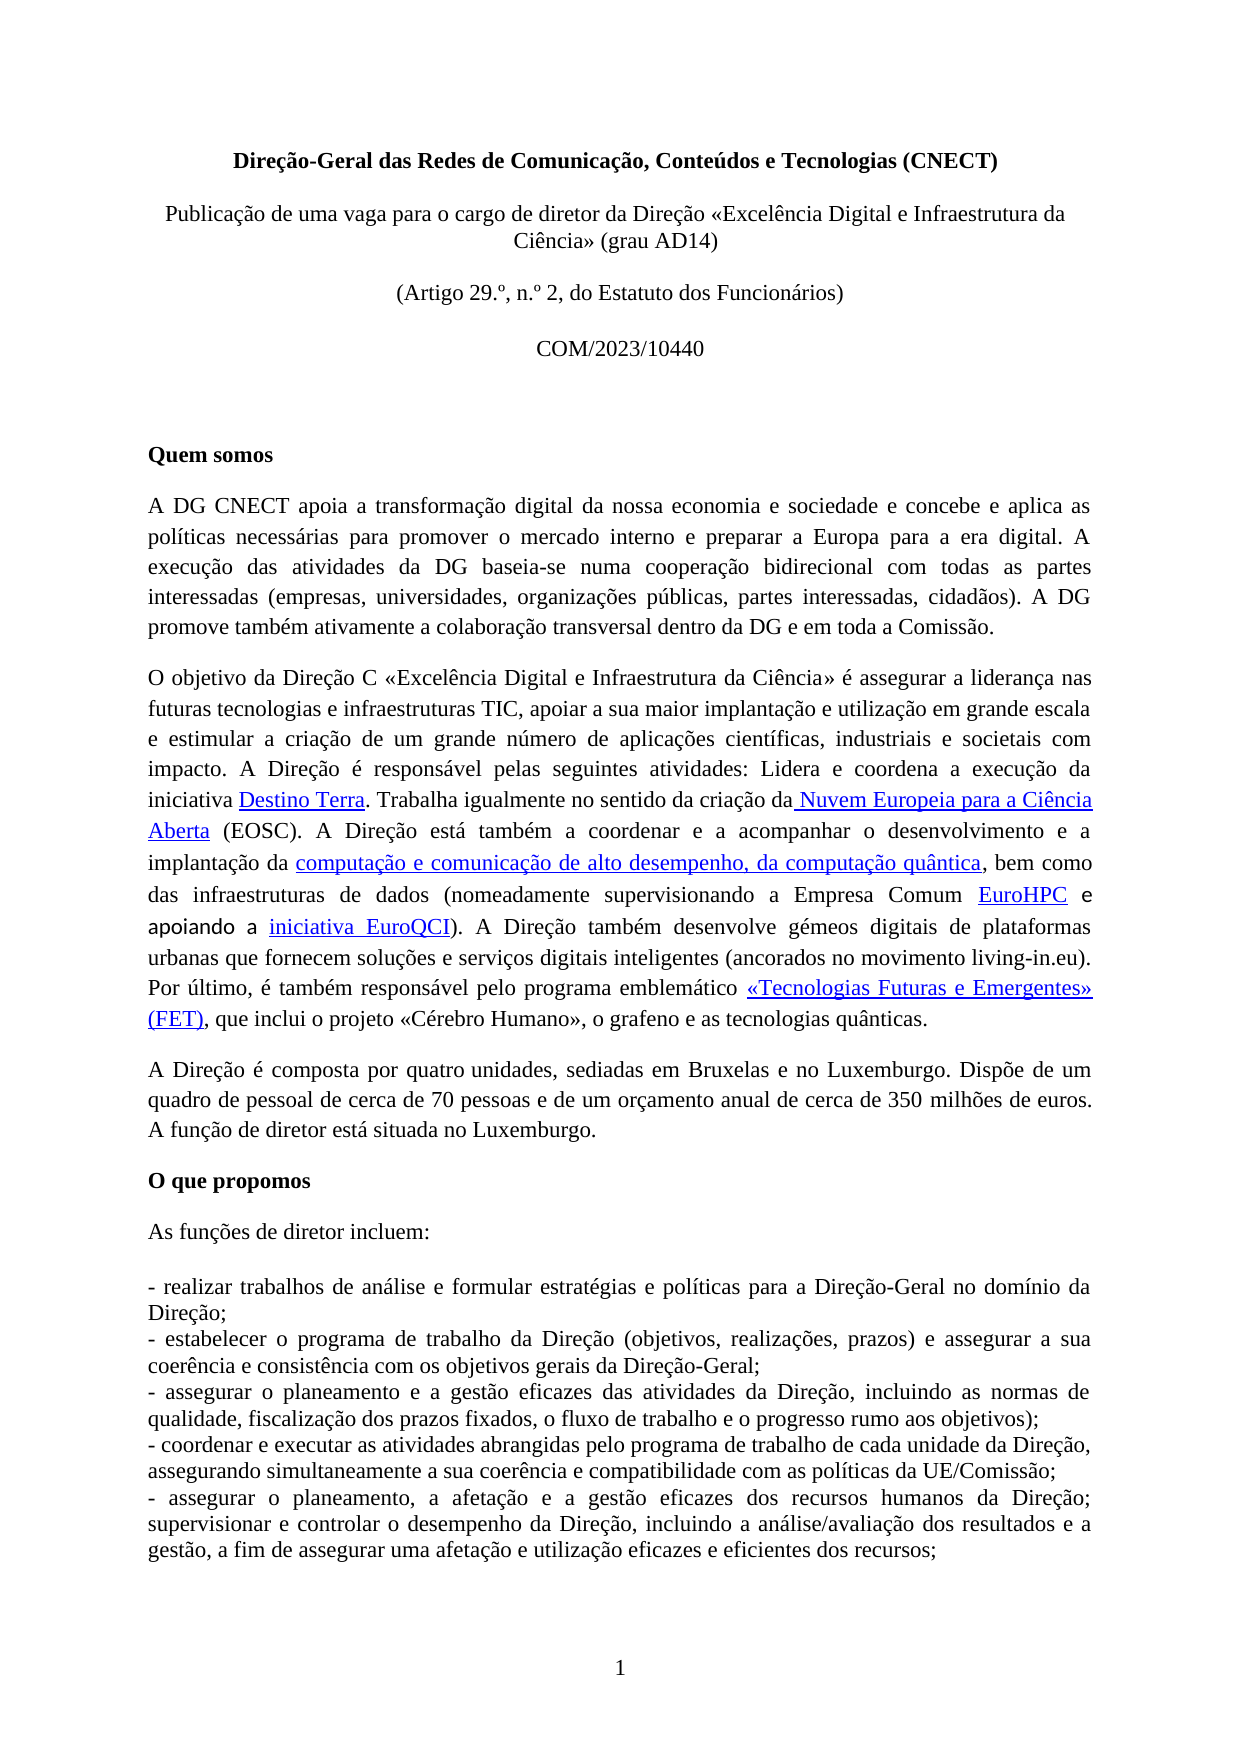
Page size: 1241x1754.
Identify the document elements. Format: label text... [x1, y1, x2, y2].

text Publicação de uma vaga para o cargo de diretor da Direção «Excelência Digital e Infraestrutura da Ciência» (grau AD14) [148, 200, 1084, 253]
text - assegurar o planeamento e a gestão eficazes das atividades da Direção, incluindo as normas de qualidade, fiscalização dos prazos fixados, o fluxo de trabalho e o progresso rumo aos objetivos); [148, 1378, 1093, 1431]
text O objetivo da Direção C «Excelência Digital e Infraestrutura da Ciência» é assegurar a liderança nas futuras tecnologias e infraestruturas TIC, apoiar a sua maior implantação e utilização em grande escala e estimular a criação de um grande número de aplicações científicas, industriais e societais com impacto. A Direção é responsável pelas seguintes atividades: Lidera e coordena a execução da iniciativa Destino Terra. Trabalha igualmente no sentido da criação da Nuvem Europeia para a Ciência Aberta (EOSC). A Direção está também a coordenar e a acompanhar o desenvolvimento e a implantação da computação e comunicação de alto desempenho, da computação quântica, bem como das infraestruturas de dados (nomeadamente supervisionando a Empresa Comum EuroHPC e apoiando a iniciativa EuroQCI). A Direção também desenvolve gémeos digitais de plataformas urbanas que fornecem soluções e serviços digitais inteligentes (ancorados no movimento living-in.eu). Por último, é também responsável pelo programa emblemático «Tecnologias Futuras e Emergentes» (FET), que inclui o projeto «Cérebro Humano», o grafeno e as tecnologias quânticas. [148, 664, 1093, 1031]
text A Direção é composta por quatro unidades, sediadas em Bruxelas e no Luxemburgo. Dispõe de um quadro de pessoal de cerca de 70 pessoas e de um orçamento anual de cerca de 350 milhões de euros. A função de diretor está situada no Luxemburgo. [148, 1056, 1093, 1142]
text Quem somos [148, 441, 1093, 467]
text - assegurar o planeamento, a afetação e a gestão eficazes dos recursos humanos da Direção; supervisionar e controlar o desempenho da Direção, incluindo a análise/avaliação dos resultados e a gestão, a fim de assegurar uma afetação e utilização eficazes e eficientes dos recursos; [148, 1484, 1093, 1563]
text - coordenar e executar as atividades abrangidas pelo programa de trabalho de cada unidade da Direção, assegurando simultaneamente a sua coerência e compatibilidade com as políticas da UE/Comissão; [148, 1431, 1093, 1484]
text O que propomos [148, 1167, 1093, 1193]
text COM/2023/10440 [148, 334, 1093, 361]
text - realizar trabalhos de análise e formular estratégias e políticas para a Direção-Geral no domínio da Direção; [148, 1273, 1093, 1326]
text - estabelecer o programa de trabalho da Direção (objetivos, realizações, prazos) e assegurar a sua coerência e consistência com os objetivos gerais da Direção-Geral; [148, 1326, 1093, 1378]
text A DG CNECT apoia a transformação digital da nossa economia e sociedade e concebe e aplica as políticas necessárias para promover o mercado interno e preparar a Europa para a era digital. A execução das atividades da DG baseia-se numa cooperação bidirecional com todas as partes interessadas (empresas, universidades, organizações públicas, partes interessadas, cidadãos). A DG promove também ativamente a colaboração transversal dentro da DG e em toda a Comissão. [148, 492, 1093, 640]
text (Artigo 29.º, n.º 2, do Estatuto dos Funcionários) [148, 279, 1093, 306]
text As funções de diretor incluem: [148, 1218, 1093, 1273]
text Direção-Geral das Redes de Comunicação, Conteúdos e Tecnologias (CNECT) [148, 148, 1084, 174]
